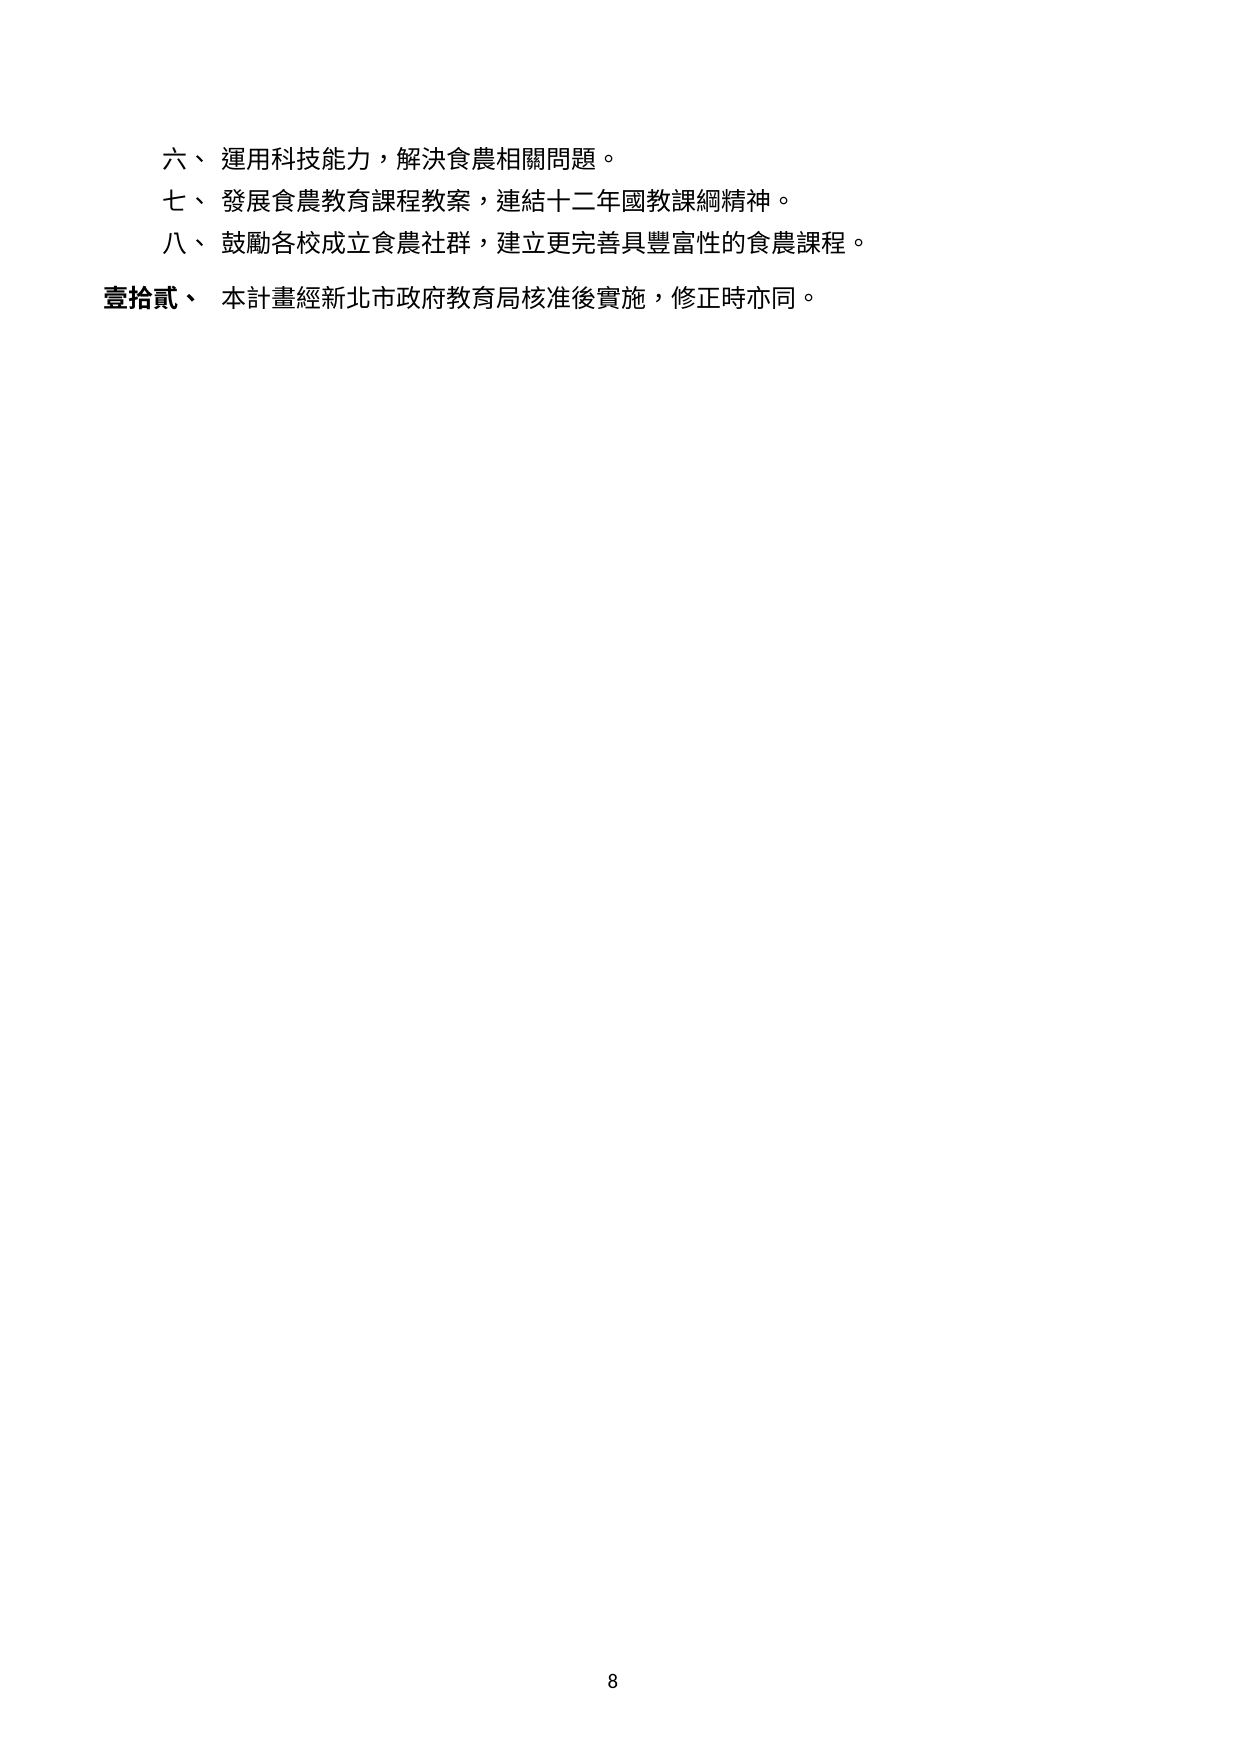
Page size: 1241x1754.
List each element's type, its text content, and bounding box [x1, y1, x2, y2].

list 本計畫經新北市政府教育局核准後實施，修正時亦同。 [103, 278, 1122, 316]
list 鼓勵各校成立食農社群，建立更完善具豐富性的食農課程。 [162, 218, 1122, 259]
list 運用科技能力，解決食農相關問題。 [162, 134, 1122, 176]
list 發展食農教育課程教案，連結十二年國教課綱精神。 [162, 176, 1122, 218]
